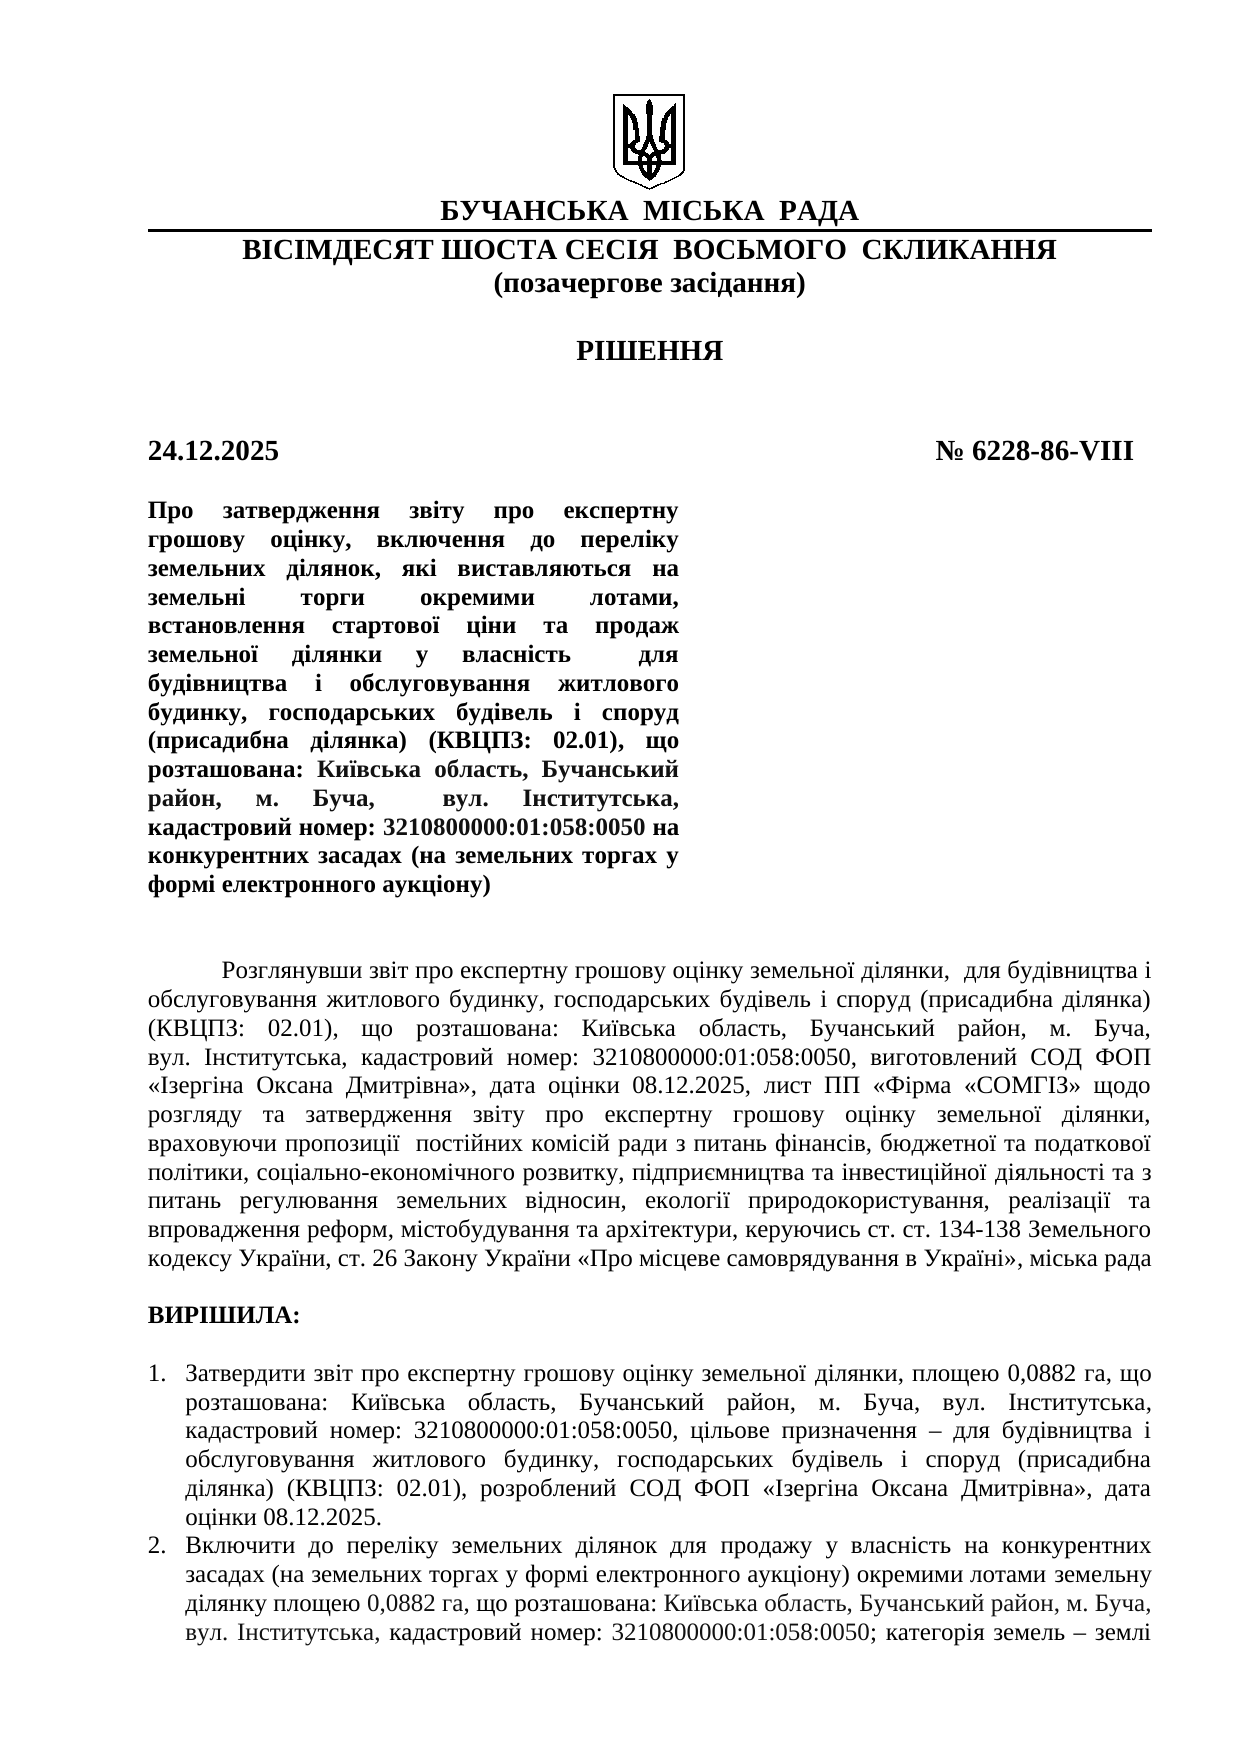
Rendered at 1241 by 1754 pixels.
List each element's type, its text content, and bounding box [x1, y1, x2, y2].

list Затвердити звіт про експертну грошову оцінку земельної ділянки, площею 0,0882 га, що розташована: Київська область, Бучанський район, м. Буча, вул. Інститутська, кадастровий номер: 3210800000:01:058:0050, цільове призначення – для будівництва і обслуговування житлового будинку, господарських будівель і споруд (присадибна ділянка) (КВЦПЗ: 02.01), розроблений СОД ФОП «Ізергіна Оксана Дмитрівна», дата оцінки 08.12.2025. [148, 1358, 1152, 1531]
text Розглянувши звіт про експертну грошову оцінку земельної ділянки, для будівництва і обслуговування житлового будинку, господарських будівель і споруд (присадибна ділянка) (КВЦПЗ: 02.01), що розташована: Київська область, Бучанський район, м. Буча, вул. Інститутська, кадастровий номер: 3210800000:01:058:0050, виготовлений СОД ФОП «Ізергіна Оксана Дмитрівна», дата оцінки 08.12.2025, лист ПП «Фірма «СОМГІЗ» щодо розгляду та затвердження звіту про експертну грошову оцінку земельної ділянки, враховуючи пропозиції постійних комісій ради з питань фінансів, бюджетної та податкової політики, соціально-економічного розвитку, підприємництва та інвестиційної діяльності та з питань регулювання земельних відносин, екології природокористування, реалізації та впровадження реформ, містобудування та архітектури, керуючись ст. ст. 134-138 Земельного кодексу України, ст. 26 Закону України «Про місцеве самоврядування в Україні», міська рада [148, 956, 1152, 1272]
text Про затвердження звіту про експертну грошову оцінку, включення до переліку земельних ділянок, які виставляються на земельні торги окремими лотами, встановлення стартової ціни та продаж земельної ділянки у власність для будівництва і обслуговування житлового будинку, господарських будівель і споруд (присадибна ділянка) (КВЦПЗ: 02.01), що розташована: Київська область, Бучанський район, м. Буча, вул. Інститутська, кадастровий номер: 3210800000:01:058:0050 на конкурентних засадах (на земельних торгах у формі електронного аукціону) [148, 812, 679, 898]
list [148, 1531, 1152, 1646]
text 24.12.2025 № 6228-86-VIII [148, 433, 1152, 467]
text (позачергове засідання) [148, 266, 1152, 299]
text РІШЕННЯ [148, 333, 1152, 366]
text ВІСІМДЕСЯТ ШОСТА СЕСІЯ ВОСЬМОГО СКЛИКАННЯ [148, 232, 1152, 266]
text Про затвердження звіту про експертну грошову оцінку, включення до переліку земельних ділянок, які виставляються на земельні торги окремими лотами, встановлення стартової ціни та продаж земельної ділянки у власність для будівництва і обслуговування житлового будинку, господарських будівель і споруд (присадибна ділянка) (КВЦПЗ: 02.01), що розташована: Київська область, Бучанський район, м. Буча, вул. Інститутська, кадастровий номер: 3210800000:01:058:0050 на конкурентних засадах (на земельних торгах у формі електронного аукціону) [148, 496, 679, 783]
text ВИРІШИЛА: [148, 1301, 1152, 1329]
text БУЧАНСЬКА МІСЬКА РАДА [148, 193, 1152, 229]
